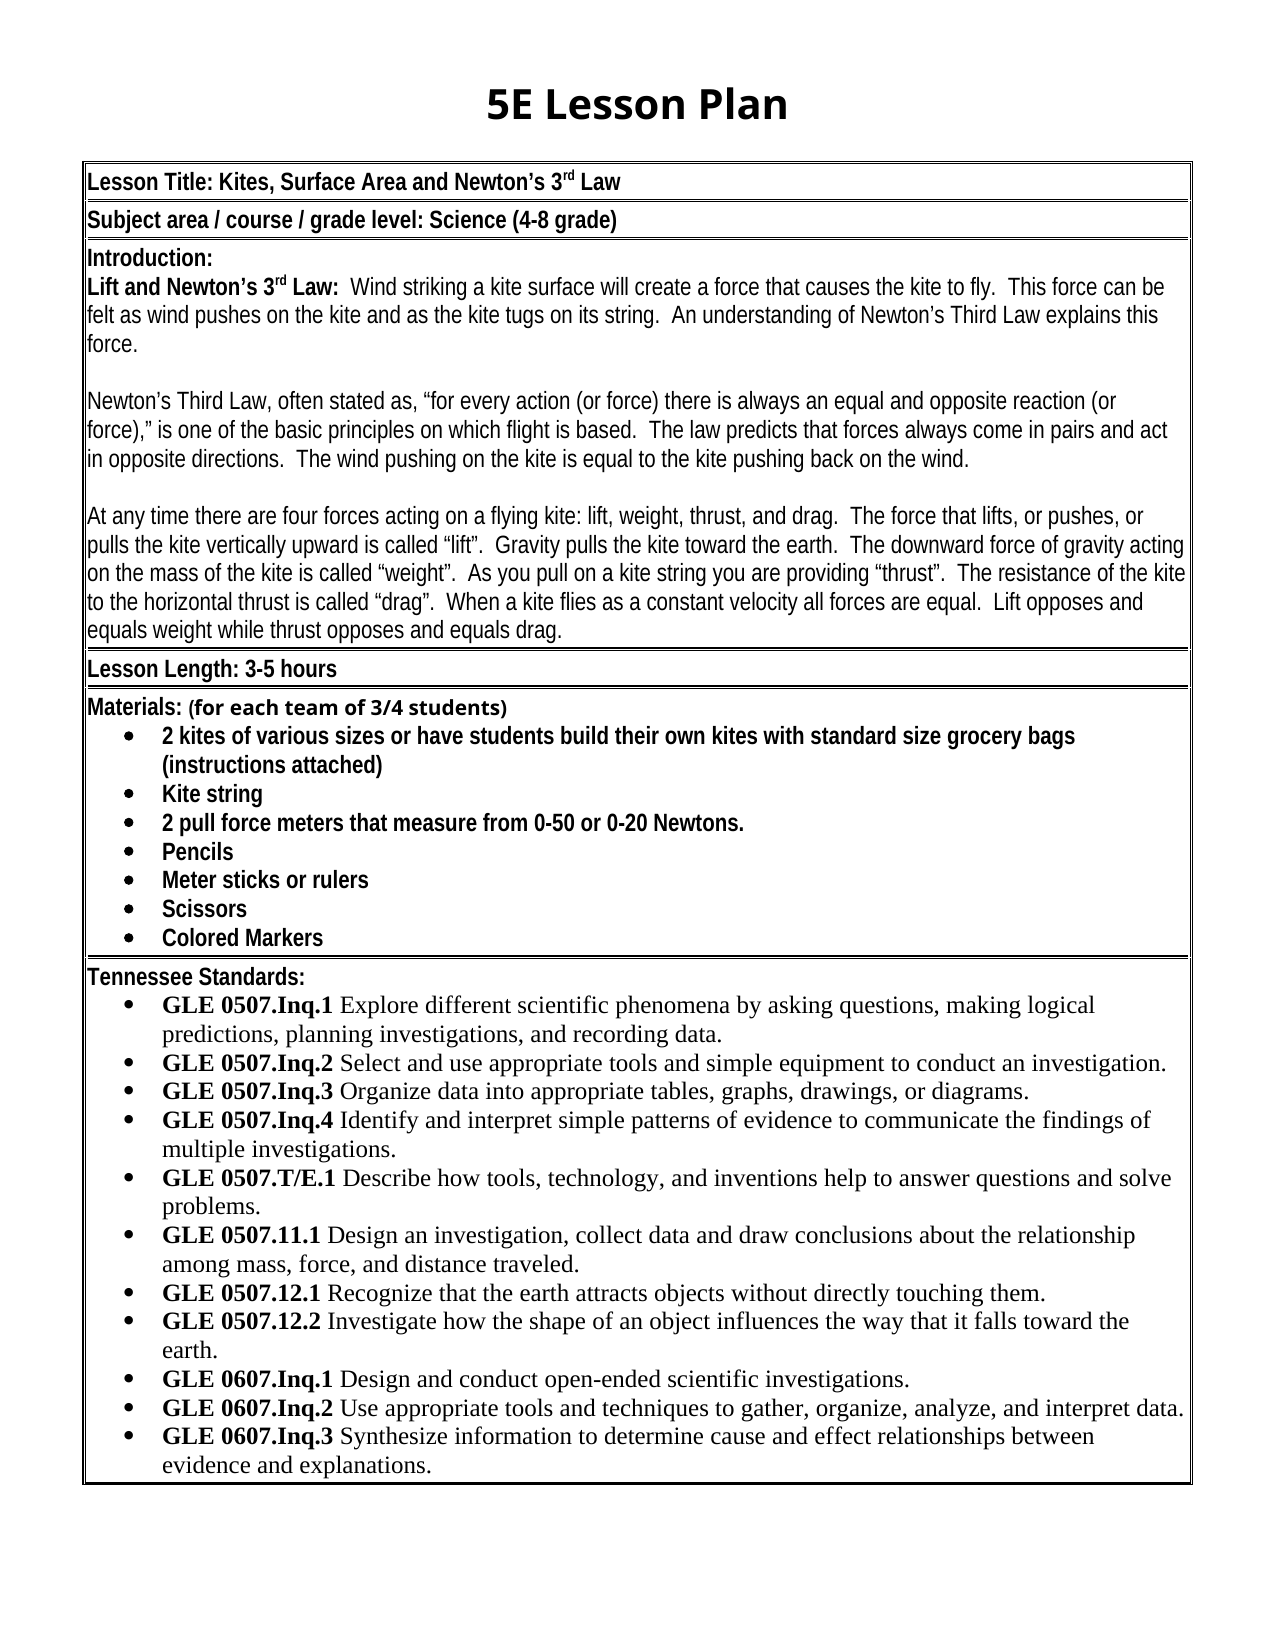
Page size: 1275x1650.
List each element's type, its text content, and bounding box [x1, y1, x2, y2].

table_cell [86, 955, 1190, 1482]
table_cell Lesson Length: 3-5 hours [86, 647, 1190, 685]
table_cell Subject area / course / grade level: Science (4-8 grade) [84, 199, 1191, 237]
table_header Lesson Title: Kites, Surface Area and Newton’s 3rd Law [86, 164, 1190, 199]
table_cell Materials: (for each team of 3/4 students) 2 kites of various sizes or have students build their own kites with standard size grocery bags (instructions attached) Kite string 2 pull force meters that measure from 0-50 or 0-20 Newtons. Pencils Meter sticks or rulers Scissors Colored Markers [86, 685, 1190, 955]
table_cell Introduction: Lift and Newton’s 3rd Law: Wind striking a kite surface will create a force that causes the kite to fly. This force can be felt as wind pushes on the kite and as the kite tugs on its string. An understanding of Newton’s Third Law explains this force. Newton’s Third Law, often stated as, “for every action (or force) there is always an equal and opposite reaction (or force),” is one of the basic principles on which flight is based. The law predicts that forces always come in pairs and act in opposite directions. The wind pushing on the kite is equal to the kite pushing back on the wind. At any time there are four forces acting on a flying kite: lift, weight, thrust, and drag. The force that lifts, or pushes, or pulls the kite vertically upward is called “lift”. Gravity pulls the kite toward the earth. The downward force of gravity acting on the mass of the kite is called “weight”. As you pull on a kite string you are providing “thrust”. The resistance of the kite to the horizontal thrust is called “drag”. When a kite flies as a constant velocity all forces are equal. Lift opposes and equals weight while thrust opposes and equals drag. [84, 237, 1191, 647]
